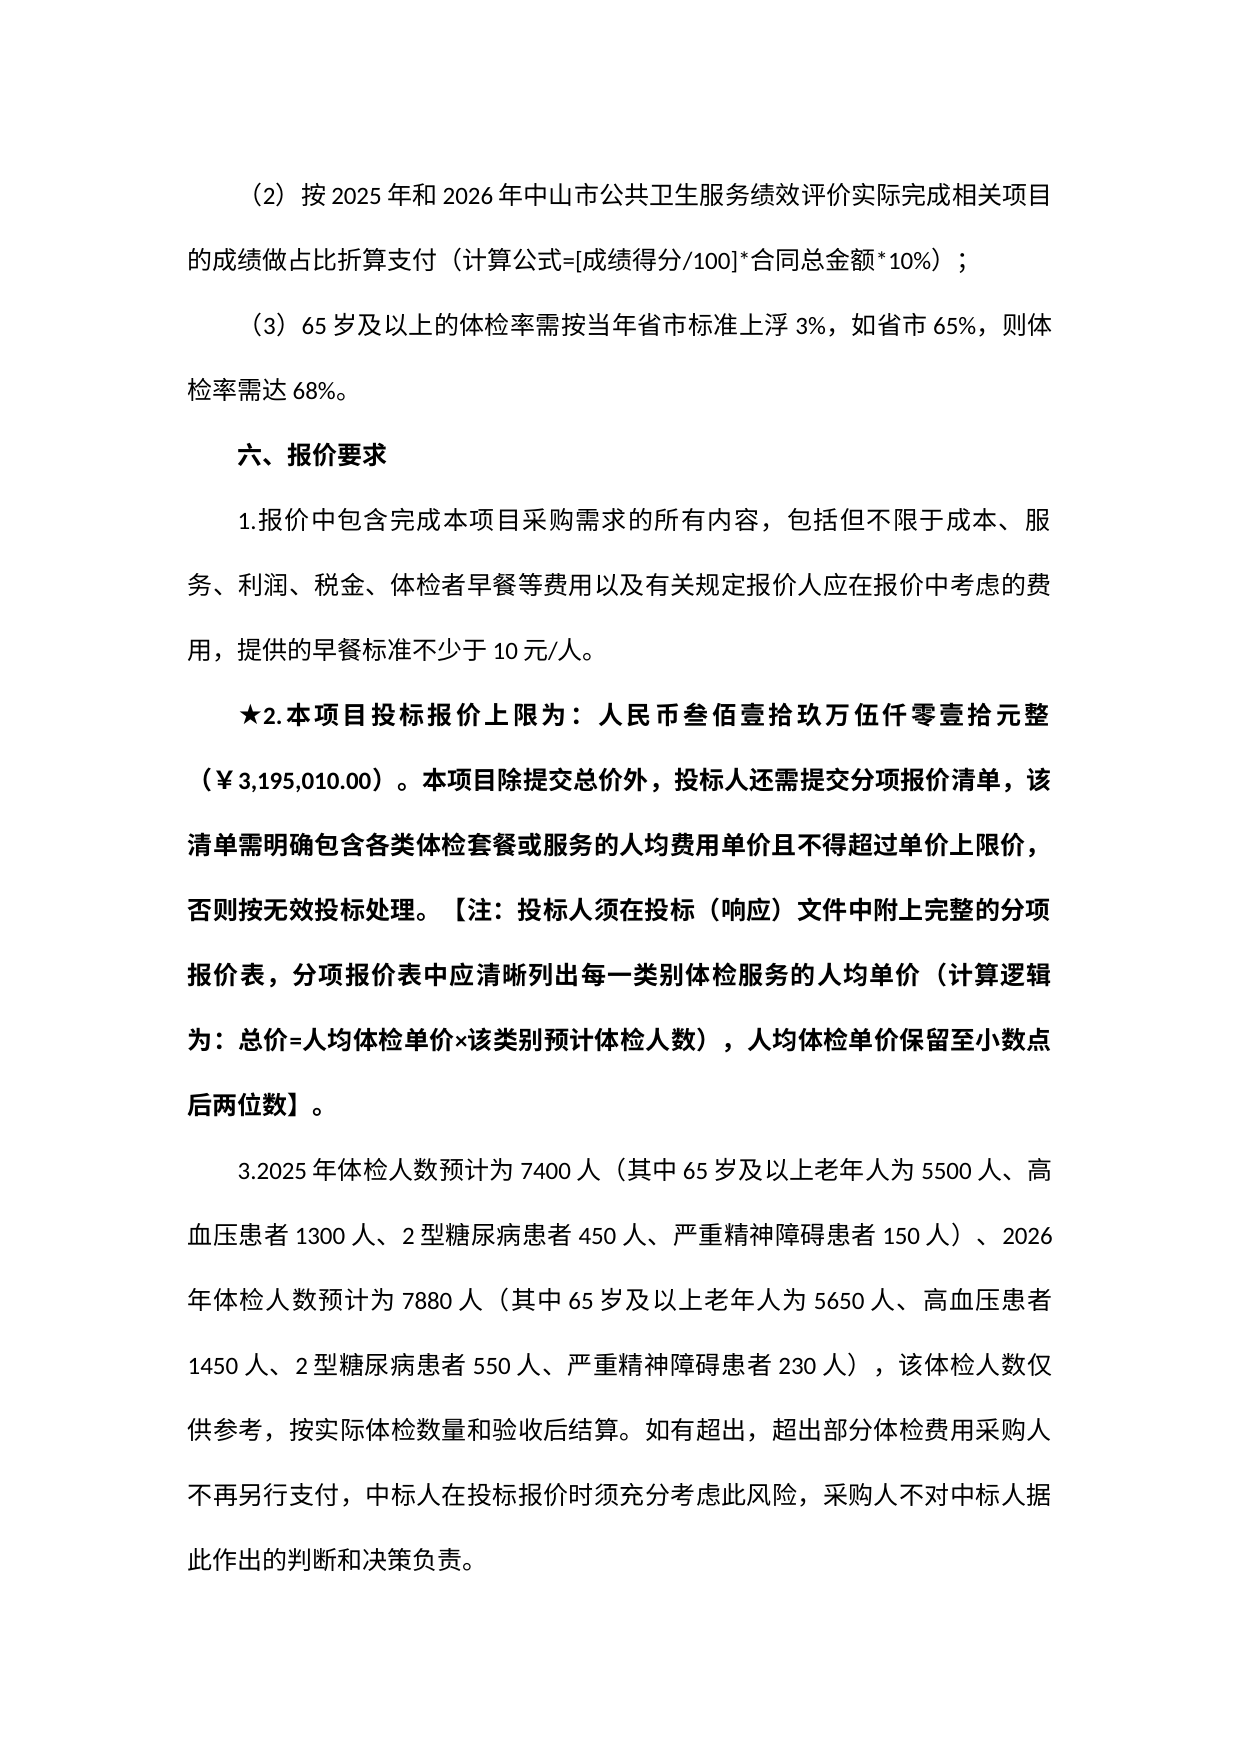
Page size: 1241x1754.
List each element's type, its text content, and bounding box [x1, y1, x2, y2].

text （2）按2025年和2026年中山市公共卫生服务绩效评价实际完成相关项目的成绩做占比折算支付（计算公式=[成绩得分/100]*合同总金额*10%）； [187, 162, 1053, 292]
text 六、报价要求 [187, 422, 1053, 487]
text 3.2025年体检人数预计为7400人（其中65岁及以上老年人为5500人、高血压患者1300人、2型糖尿病患者450人、严重精神障碍患者150人）、2026年体检人数预计为7880人（其中65岁及以上老年人为5650人、高血压患者1450人、2型糖尿病患者550人、严重精神障碍患者230人），该体检人数仅供参考，按实际体检数量和验收后结算。如有超出，超出部分体检费用采购人不再另行支付，中标人在投标报价时须充分考虑此风险，采购人不对中标人据此作出的判断和决策负责。 [187, 1137, 1053, 1592]
text （3）65岁及以上的体检率需按当年省市标准上浮3%，如省市65%，则体检率需达68%。 [187, 292, 1053, 422]
text ★2.本项目投标报价上限为：人民币叁佰壹拾玖万伍仟零壹拾元整（￥3,195,010.00）。本项目除提交总价外，投标人还需提交分项报价清单，该清单需明确包含各类体检套餐或服务的人均费用单价且不得超过单价上限价，否则按无效投标处理。【注：投标人须在投标（响应）文件中附上完整的分项报价表，分项报价表中应清晰列出每一类别体检服务的人均单价（计算逻辑为：总价=人均体检单价×该类别预计体检人数），人均体检单价保留至小数点后两位数】。 [187, 682, 1053, 1137]
text 1.报价中包含完成本项目采购需求的所有内容，包括但不限于成本、服务、利润、税金、体检者早餐等费用以及有关规定报价人应在报价中考虑的费用，提供的早餐标准不少于10元/人。 [187, 487, 1053, 682]
